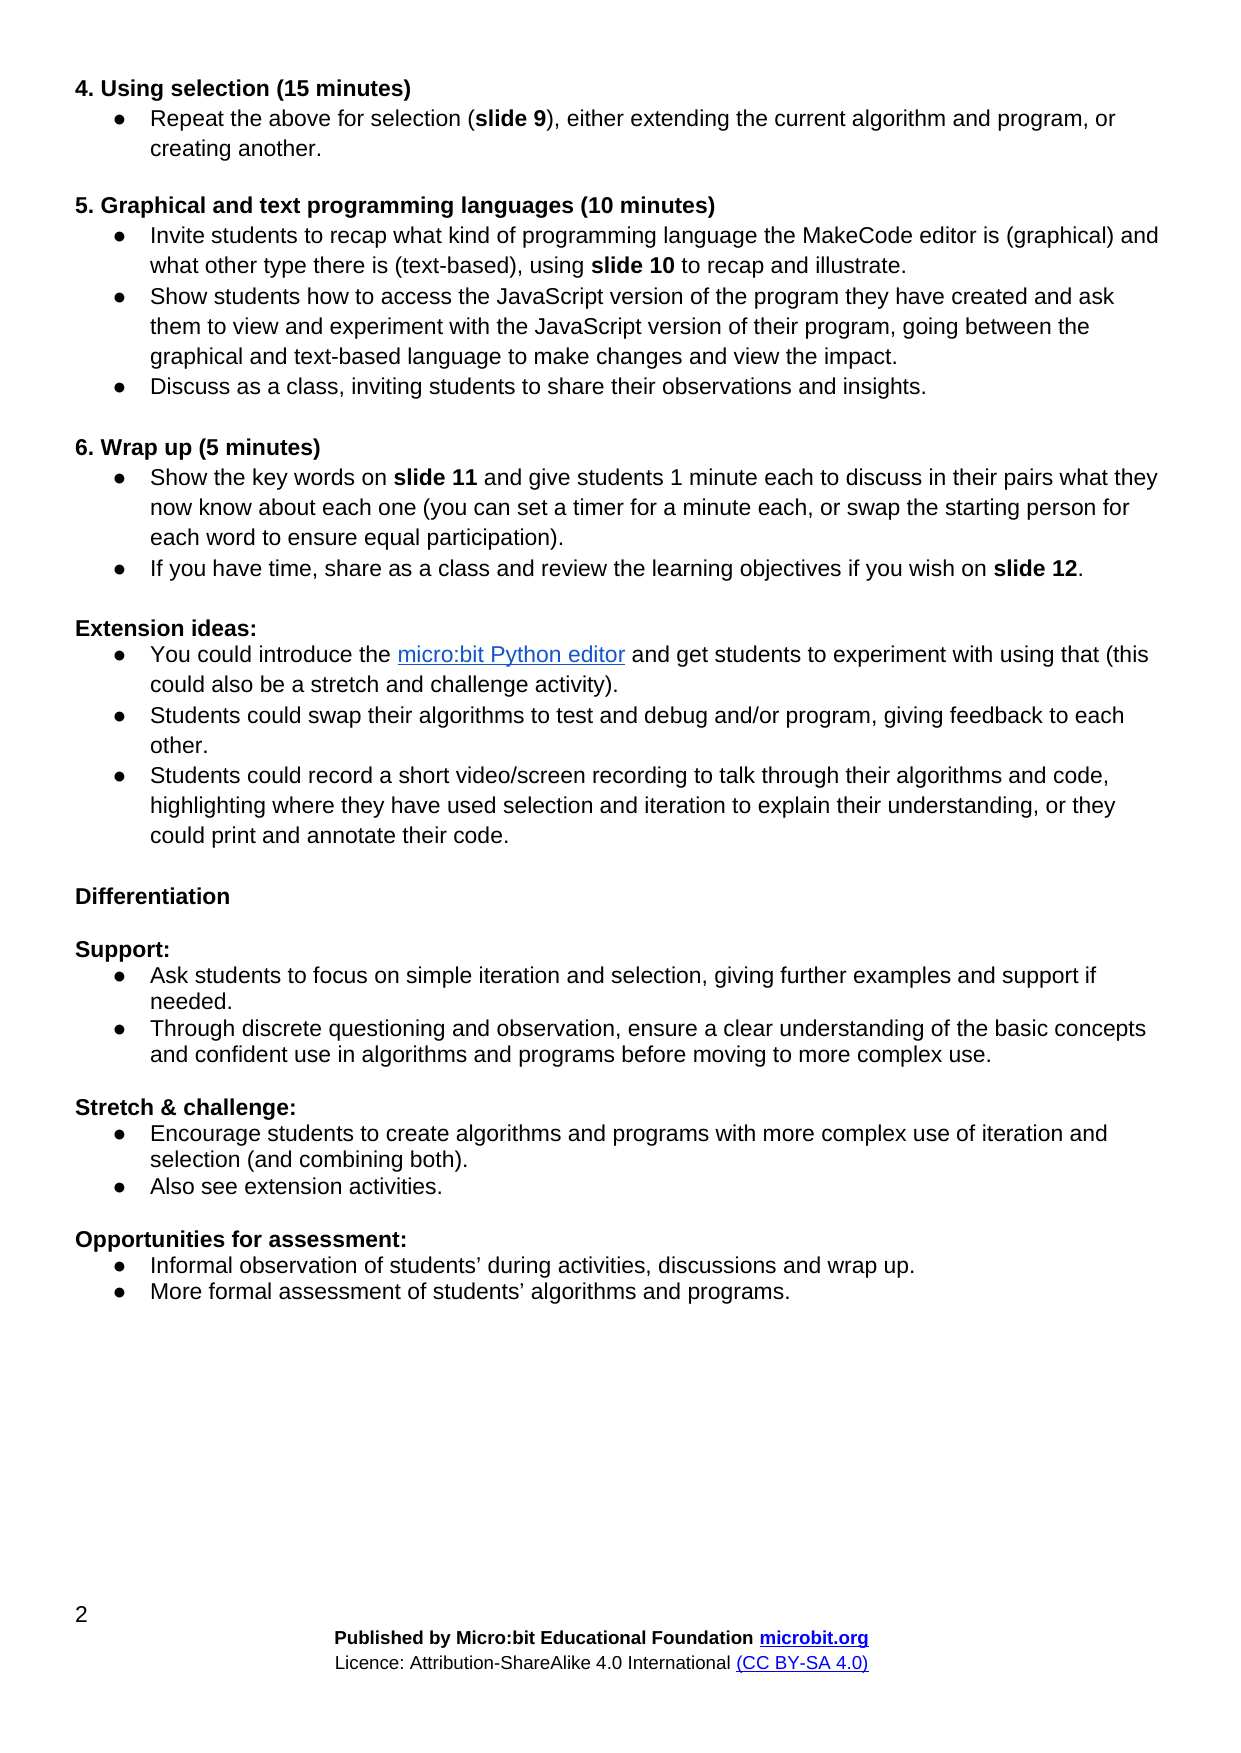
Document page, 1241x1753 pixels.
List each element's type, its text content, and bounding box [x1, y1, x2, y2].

list Also see extension activities. [112, 1173, 1165, 1199]
list Ask students to focus on simple iteration and selection, giving further examples and support if needed. [112, 962, 1165, 1015]
text Differentiation [75, 883, 1165, 909]
list Invite students to recap what kind of programming language the MakeCode editor is (graphical) and what other type there is (text-based), using slide 10 to recap and illustrate. [112, 222, 1165, 279]
list Repeat the above for selection (slide 9), either extending the current algorithm and program, or creating another. [112, 105, 1165, 162]
list Encourage students to create algorithms and programs with more complex use of iteration and selection (and combining both). [112, 1120, 1165, 1173]
list Show students how to access the JavaScript version of the program they have created and ask them to view and experiment with the JavaScript version of their program, going between the graphical and text-based language to make changes and view the impact. [112, 283, 1165, 369]
list Through discrete questioning and observation, ensure a clear understanding of the basic concepts and confident use in algorithms and programs before moving to more complex use. [112, 1015, 1165, 1067]
list Show the key words on slide 11 and give students 1 minute each to discuss in their pairs what they now know about each one (you can set a timer for a minute each, or swap the starting person for each word to ensure equal participation). [112, 464, 1165, 551]
list Students could record a short video/screen recording to talk through their algorithms and code, highlighting where they have used selection and iteration to explain their understanding, or they could print and annotate their code. [112, 762, 1165, 849]
list Discuss as a class, inviting students to share their observations and insights. [112, 373, 1165, 399]
list Informal observation of students’ during activities, discussions and wrap up. [112, 1252, 1165, 1278]
list Students could swap their algorithms to test and debug and/or program, giving feedback to each other. [112, 702, 1165, 758]
text Stretch & challenge: [75, 1094, 1165, 1120]
list You could introduce the micro:bit Python editor and get students to experiment with using that (this could also be a stretch and challenge activity). [112, 641, 1165, 698]
list More formal assessment of students’ algorithms and programs. [112, 1278, 1165, 1304]
text 5. Graphical and text programming languages (10 minutes) [75, 192, 1165, 218]
text Opportunities for assessment: [75, 1226, 1165, 1252]
text Support: [75, 936, 1165, 962]
text 4. Using selection (15 minutes) [75, 75, 1165, 101]
text 6. Wrap up (5 minutes) [75, 434, 1165, 460]
text Extension ideas: [75, 615, 1165, 641]
list If you have time, share as a class and review the learning objectives if you wish on slide 12. [112, 554, 1165, 581]
